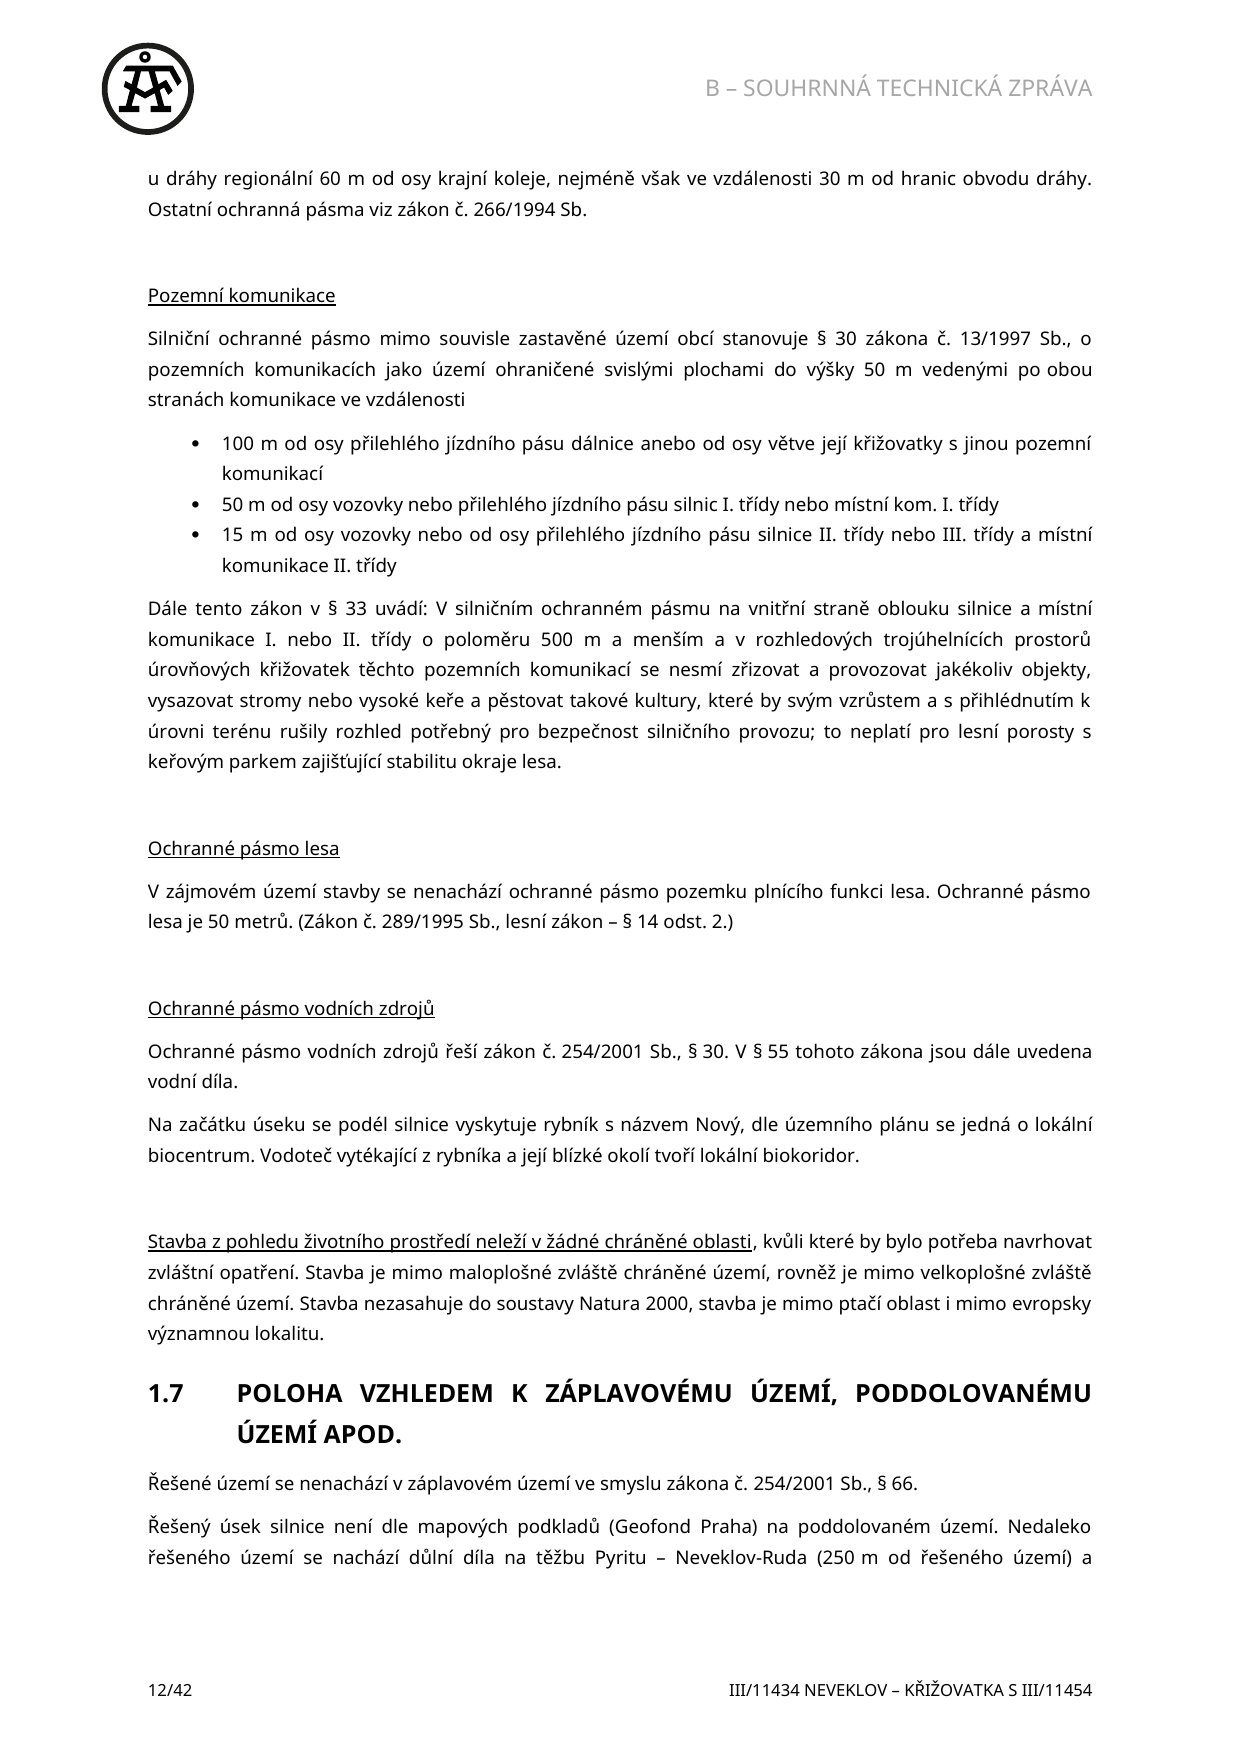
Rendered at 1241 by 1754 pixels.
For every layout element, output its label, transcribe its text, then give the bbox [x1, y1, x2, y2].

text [148, 1513, 1092, 1569]
text Ochranné pásmo vodních zdrojů řeší zákon č. 254/2001 Sb., § 30. V § 55 tohoto zákona jsou dále uvedena vodní díla. [148, 1038, 1092, 1094]
text Ochranné pásmo lesa [148, 835, 1092, 860]
text Silniční ochranné pásmo mimo souvisle zastavěné území obcí stanovuje § 30 zákona č. 13/1997 Sb., o pozemních komunikacích jako území ohraničené svislými plochami do výšky 50 m vedenými po obou stranách komunikace ve vzdálenosti [148, 325, 1092, 412]
text Pozemní komunikace [148, 282, 1092, 308]
list 15 m od osy vozovky nebo od osy přilehlého jízdního pásu silnice II. třídy nebo III. třídy a místní komunikace II. třídy [192, 522, 1092, 578]
subtitle Poloha vzhledem k záplavovému území, poddolovanému území apod. [148, 1376, 1092, 1451]
text Na začátku úseku se podél silnice vyskytuje rybník s názvem Nový, dle územního plánu se jedná o lokální biocentrum. Vodoteč vytékající z rybníka a její blízké okolí tvoří lokální biokoridor. [148, 1112, 1092, 1168]
text Řešené území se nenachází v záplavovém území ve smyslu zákona č. 254/2001 Sb., § 66. [148, 1470, 1092, 1496]
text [148, 165, 1092, 222]
list 100 m od osy přilehlého jízdního pásu dálnice anebo od osy větve její křižovatky s jinou pozemní komunikací [192, 430, 1092, 486]
text Dále tento zákon v § 33 uvádí: V silničním ochranném pásmu na vnitřní straně oblouku silnice a místní komunikace I. nebo II. třídy o poloměru 500 m a menším a v rozhledových trojúhelnících prostorů úrovňových křižovatek těchto pozemních komunikací se nesmí zřizovat a provozovat jakékoliv objekty, vysazovat stromy nebo vysoké keře a pěstovat takové kultury, které by svým vzrůstem a s přihlédnutím k úrovni terénu rušily rozhled potřebný pro bezpečnost silničního provozu; to neplatí pro lesní porosty s keřovým parkem zajišťující stabilitu okraje lesa. [148, 595, 1092, 774]
text V zájmovém území stavby se nenachází ochranné pásmo pozemku plnícího funkci lesa. Ochranné pásmo lesa je 50 metrů. (Zákon č. 289/1995 Sb., lesní zákon – § 14 odst. 2.) [148, 878, 1092, 934]
text Stavba z pohledu životního prostředí neleží v žádné chráněné oblasti, kvůli které by bylo potřeba navrhovat zvláštní opatření. Stavba je mimo maloplošné zvláště chráněné území, rovněž je mimo velkoplošné zvláště chráněné území. Stavba nezasahuje do soustavy Natura 2000, stavba je mimo ptačí oblast i mimo evropsky významnou lokalitu. [148, 1228, 1092, 1346]
list 50 m od osy vozovky nebo přilehlého jízdního pásu silnic I. třídy nebo místní kom. I. třídy [192, 491, 1092, 517]
text Ochranné pásmo vodních zdrojů [148, 995, 1092, 1020]
